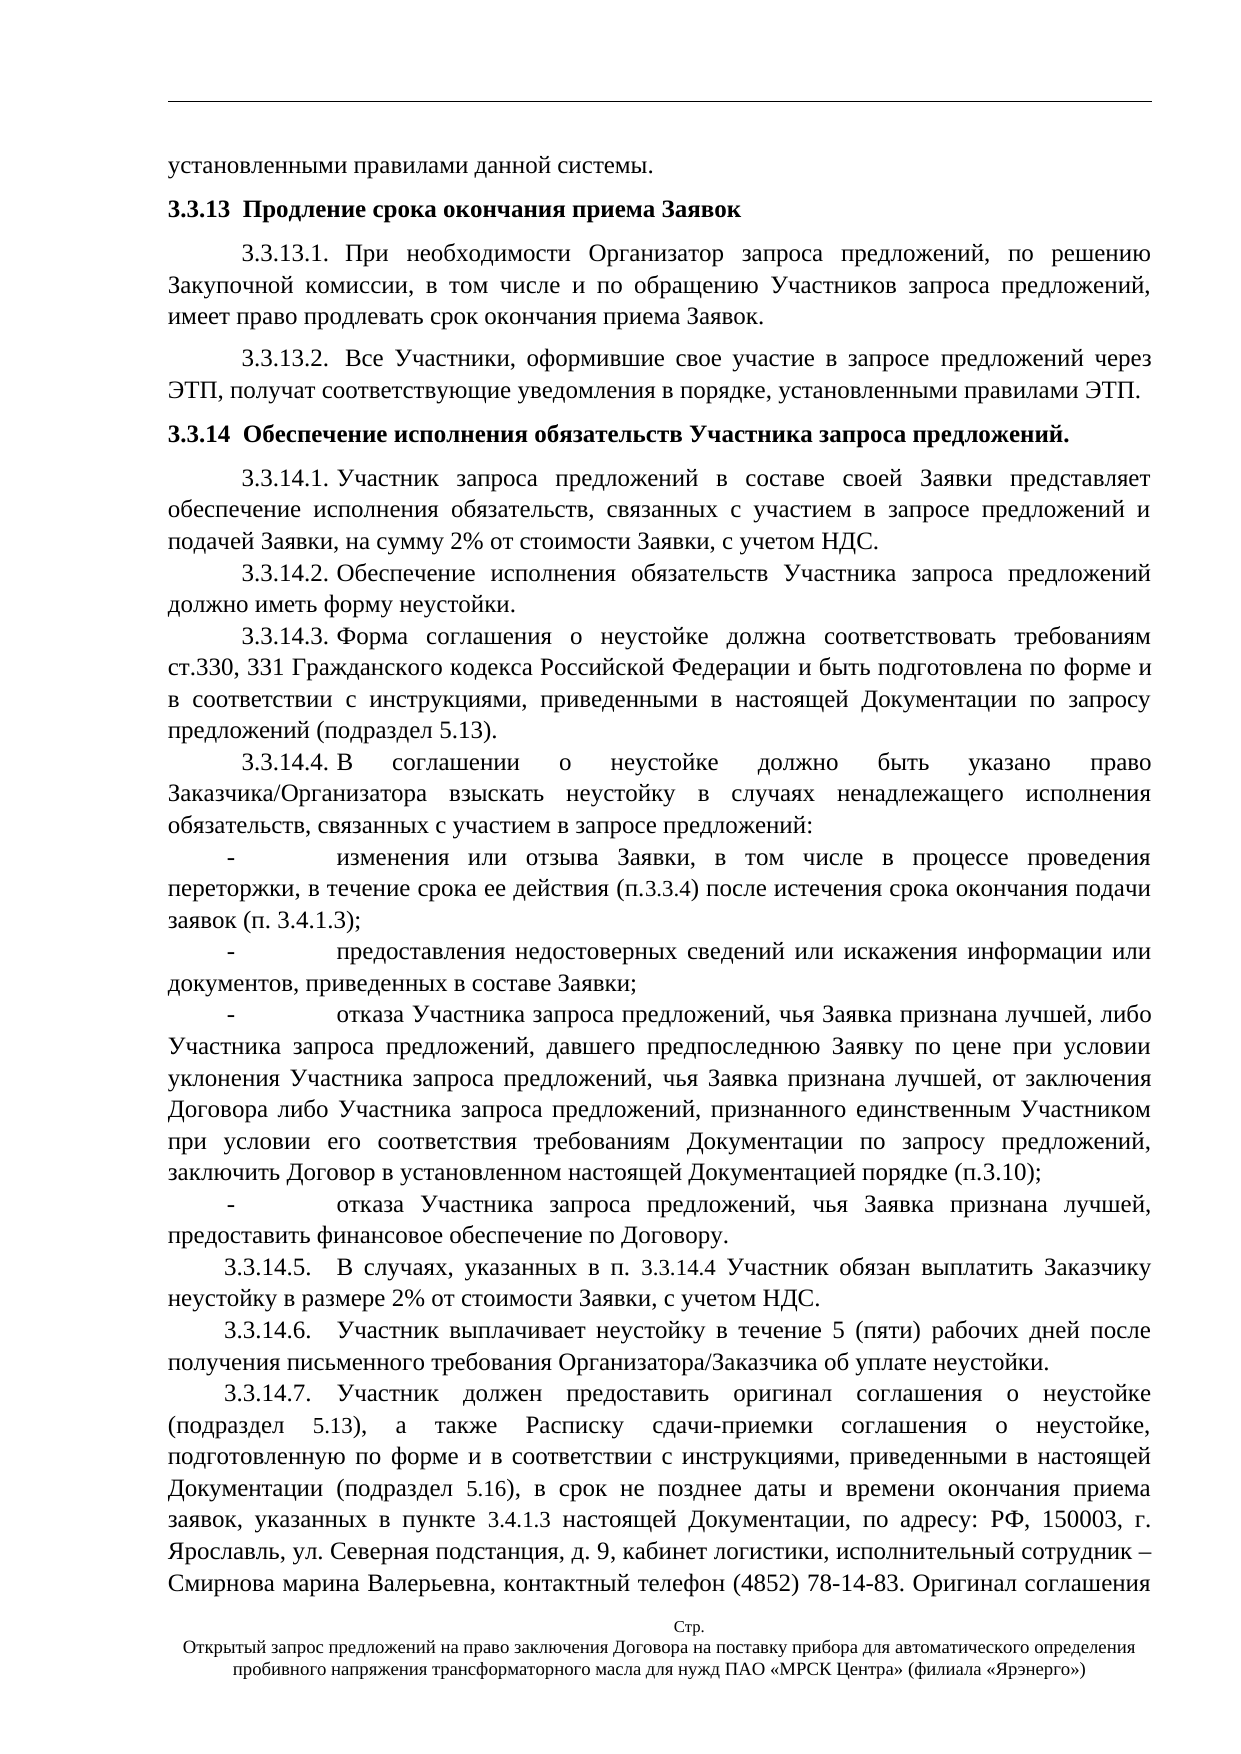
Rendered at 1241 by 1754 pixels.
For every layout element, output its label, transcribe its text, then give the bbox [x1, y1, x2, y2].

subtitle Продление срока окончания приема Заявок [168, 194, 1152, 223]
list При необходимости Организатор запроса предложений, по решению Закупочной комиссии, в том числе и по обращению Участников запроса предложений, имеет право продлевать срок окончания приема Заявок. [168, 238, 1152, 330]
list В соглашении о неустойке должно быть указано право Заказчика/Организатора взыскать неустойку в случаях ненадлежащего исполнения обязательств, связанных с участием в запросе предложений: [168, 747, 1152, 839]
list Участник выплачивает неустойку в течение 5 (пяти) рабочих дней после получения письменного требования Организатора/Заказчика об уплате неустойки. [168, 1315, 1152, 1375]
list В случаях, указанных в п. 3.3.14.4 Участник обязан выплатить Заказчику неустойку в размере 2% от стоимости Заявки, с учетом НДС. [168, 1252, 1152, 1312]
list предоставления недостоверных сведений или искажения информации или документов, приведенных в составе Заявки; [168, 936, 1152, 997]
list изменения или отзыва Заявки, в том числе в процессе проведения переторжки, в течение срока ее действия (п.3.3.4) после истечения срока окончания подачи заявок (п. 3.4.1.3); [168, 842, 1152, 933]
list Обеспечение исполнения обязательств Участника запроса предложений должно иметь форму неустойки. [168, 558, 1152, 618]
list Форма соглашения о неустойке должна соответствовать требованиям ст.330, 331 Гражданского кодекса Российской Федерации и быть подготовлена по форме и в соответствии с инструкциями, приведенными в настоящей Документации по запросу предложений (подраздел 5.13). [168, 621, 1152, 744]
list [168, 150, 1152, 179]
subtitle Обеспечение исполнения обязательств Участника запроса предложений. [168, 419, 1152, 448]
list Все Участники, оформившие свое участие в запросе предложений через ЭТП, получат соответствующие уведомления в порядке, установленными правилами ЭТП. [168, 343, 1152, 403]
list отказа Участника запроса предложений, чья Заявка признана лучшей, либо Участника запроса предложений, давшего предпоследнюю Заявку по цене при условии уклонения Участника запроса предложений, чья Заявка признана лучшей, от заключения Договора либо Участника запроса предложений, признанного единственным Участником при условии его соответствия требованиям Документации по запросу предложений, заключить Договор в установленном настоящей Документацией порядке (п.3.10); [168, 999, 1152, 1186]
list отказа Участника запроса предложений, чья Заявка признана лучшей, предоставить финансовое обеспечение по Договору. [168, 1189, 1152, 1249]
list Участник запроса предложений в составе своей Заявки представляет обеспечение исполнения обязательств, связанных с участием в запросе предложений и подачей Заявки, на сумму 2% от стоимости Заявки, с учетом НДС. [168, 463, 1152, 555]
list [168, 1378, 1152, 1596]
